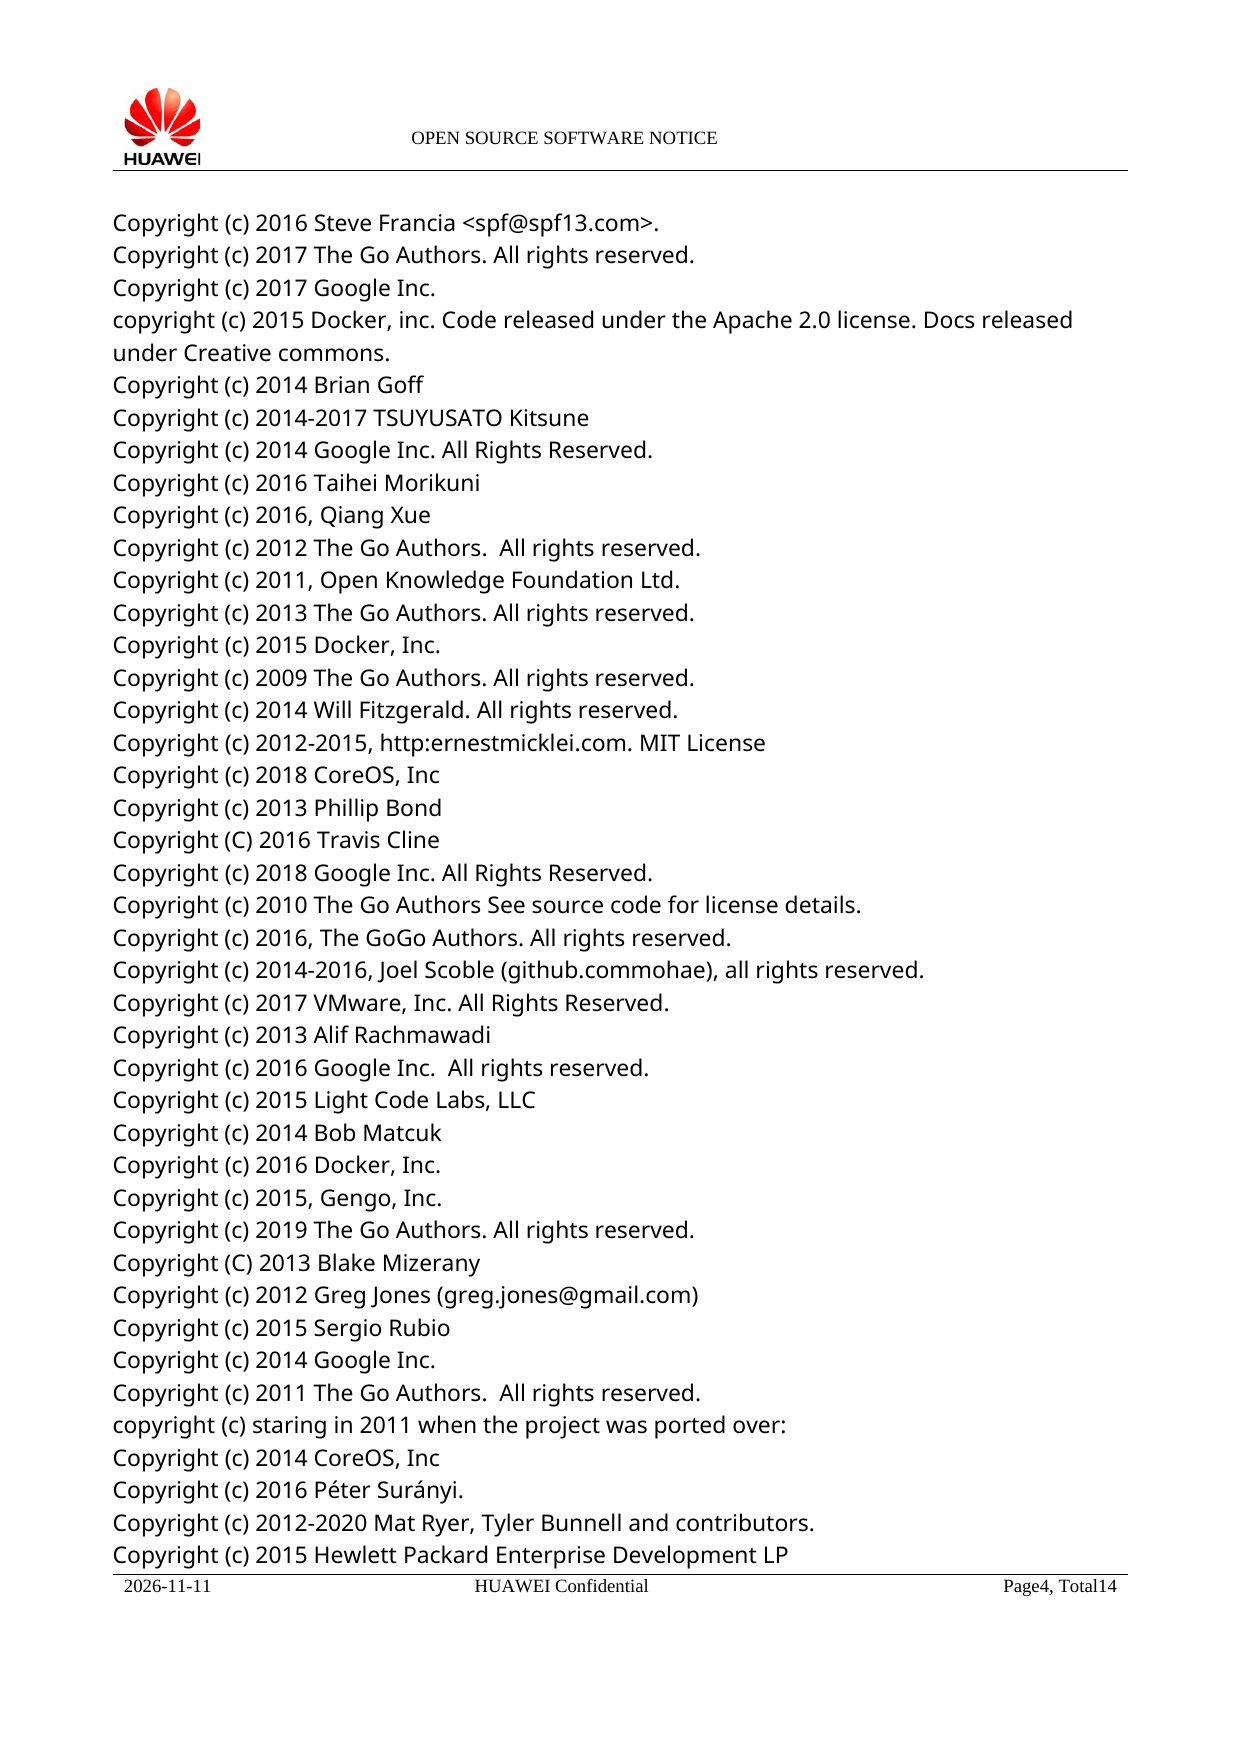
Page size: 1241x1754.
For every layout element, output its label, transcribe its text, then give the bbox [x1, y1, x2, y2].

picture [124, 88, 201, 165]
